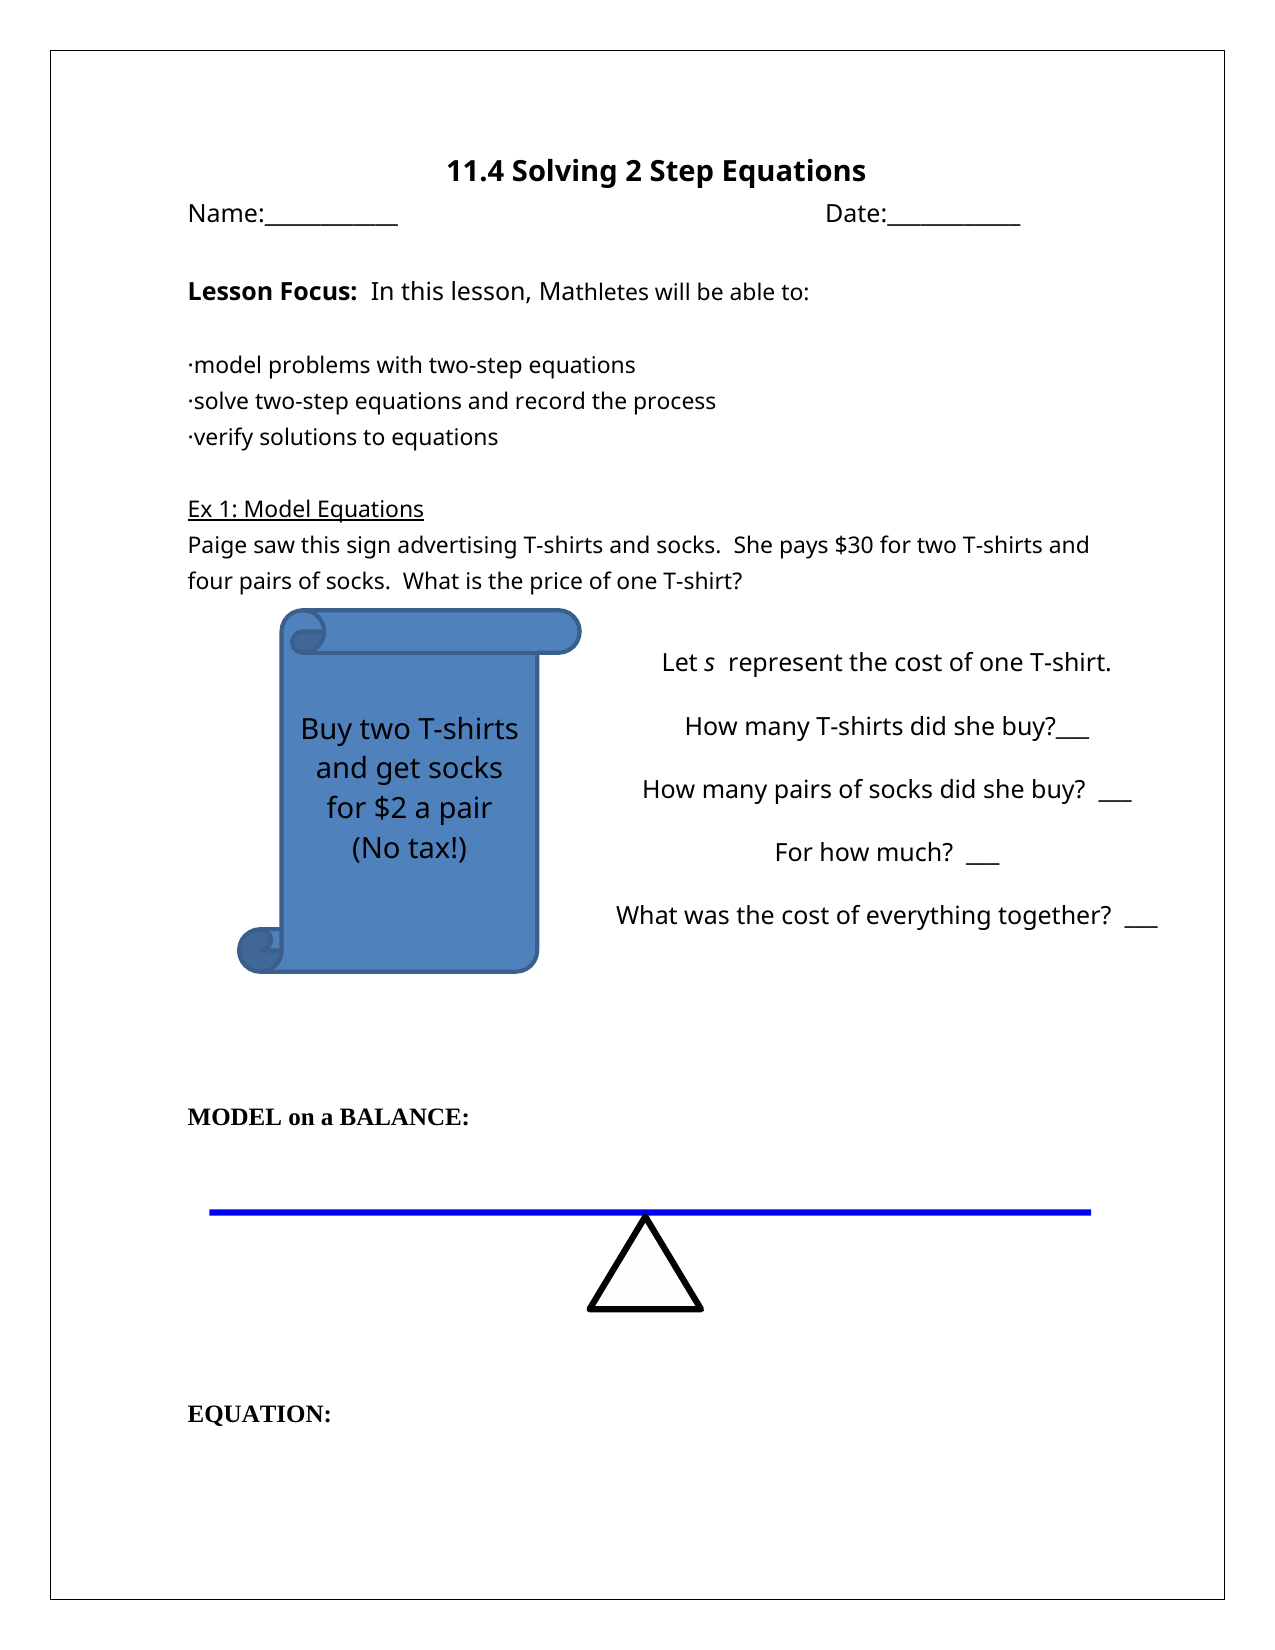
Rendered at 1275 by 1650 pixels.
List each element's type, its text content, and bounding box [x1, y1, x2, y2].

list MODEL on a BALANCE: [187, 1102, 1125, 1131]
list ·solve two-step equations and record the process [187, 385, 1125, 416]
list ·model problems with two-step equations [187, 349, 1125, 380]
list 11.4 Solving 2 Step Equations [187, 150, 1125, 190]
list Paige saw this sign advertising T-shirts and socks. She pays $30 for two T-shirts and four pairs of socks. What is the price of one T-shirt? [187, 529, 1125, 596]
list Name:____________ Date:____________ [187, 196, 1125, 230]
list ·verify solutions to equations [187, 421, 1125, 452]
list Ex 1: Model Equations [187, 493, 1125, 524]
list EQUATION: [187, 1399, 1125, 1428]
list Lesson Focus: In this lesson, Mathletes will be able to: [187, 274, 1125, 308]
